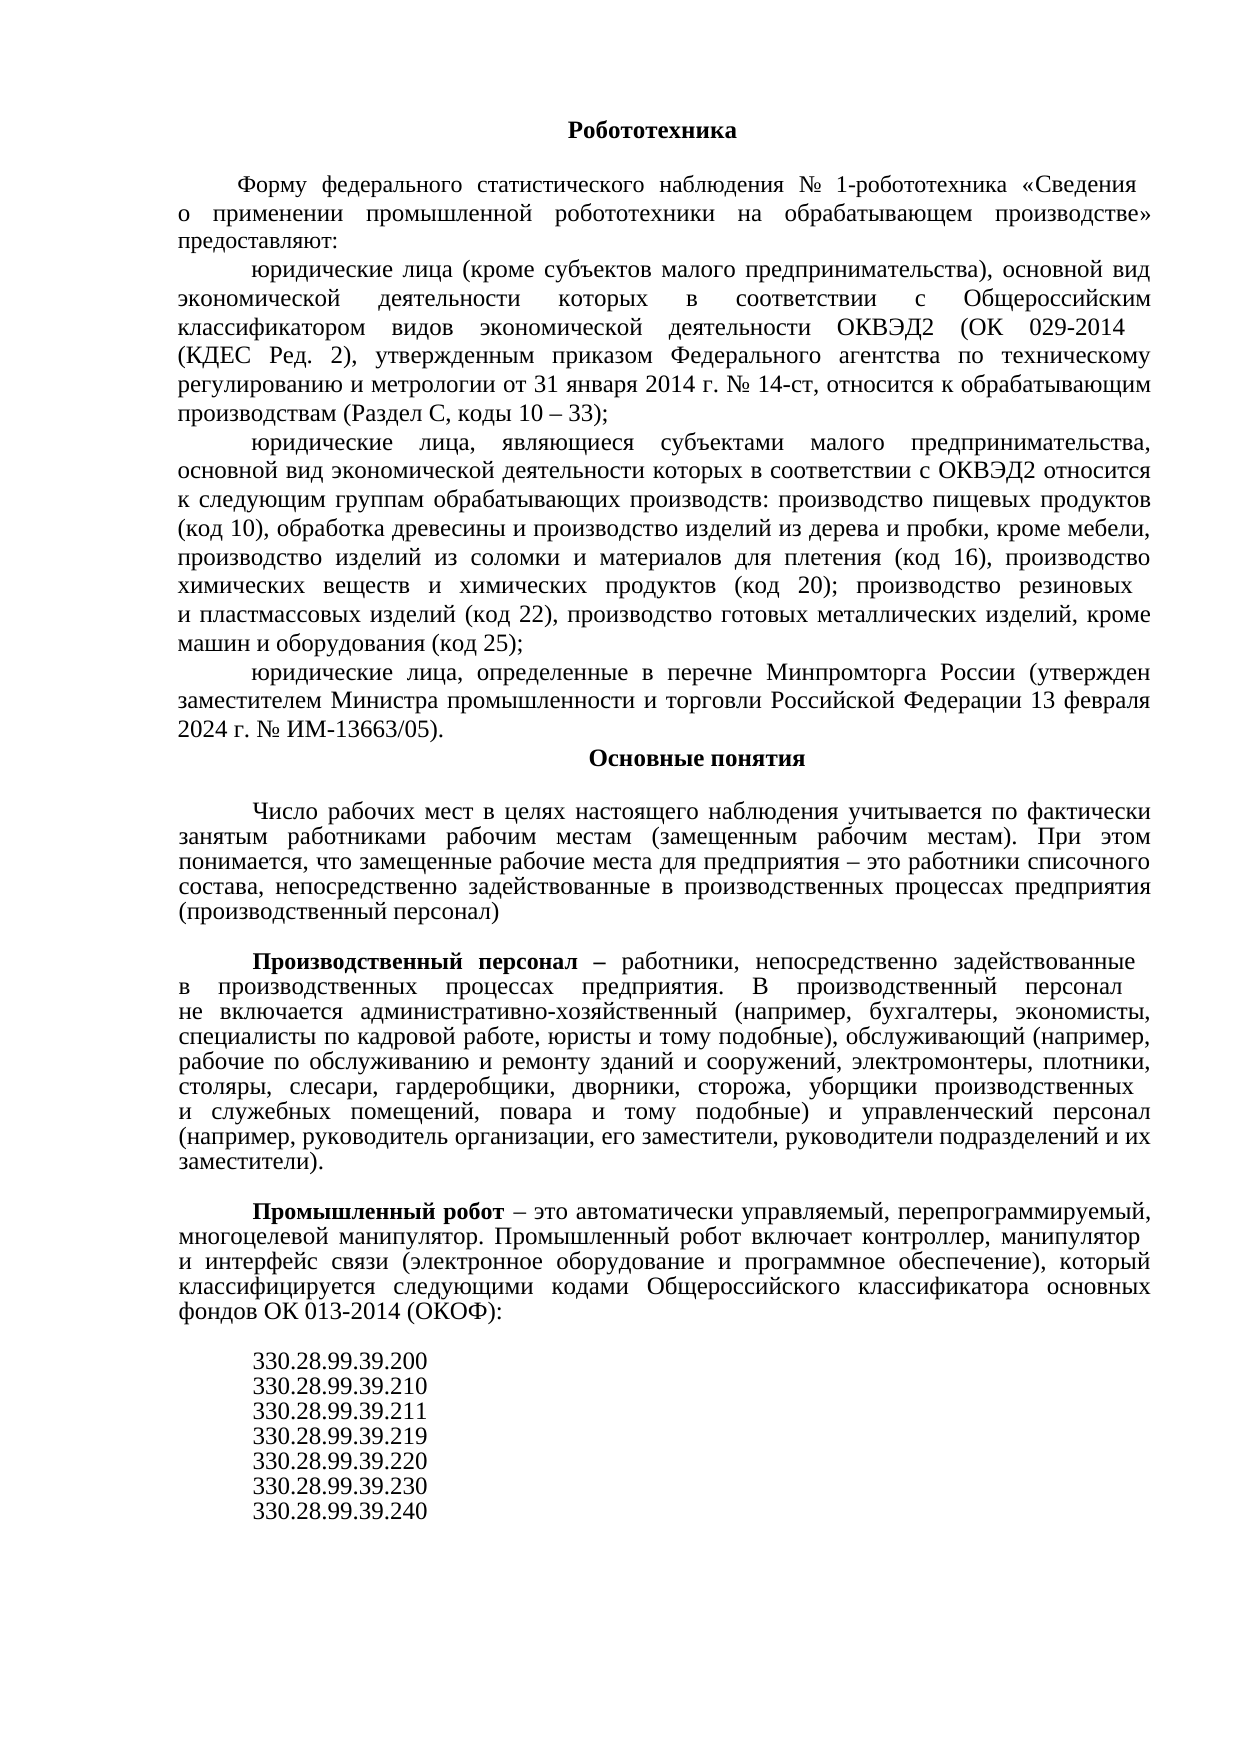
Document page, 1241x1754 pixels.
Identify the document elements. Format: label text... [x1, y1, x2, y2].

text 330.28.99.39.219 [178, 1424, 1152, 1449]
text 330.28.99.39.210 [178, 1374, 1152, 1399]
text Число рабочих мест в целях настоящего наблюдения учитывается по фактически занятым работниками рабочим местам (замещенным рабочим местам). При этом понимается, что замещенные рабочие места для предприятия – это работники списочного состава, непосредственно задействованные в производственных процессах предприятия (производственный персонал) [178, 799, 1152, 924]
text 330.28.99.39.230 [178, 1474, 1152, 1499]
text Робототехника [568, 118, 1152, 143]
text Производственный персонал – работники, непосредственно задействованные в производственных процессах предприятия. В производственный персонал не включается административно-хозяйственный (например, бухгалтеры, экономисты, специалисты по кадровой работе, юристы и тому подобные), обслуживающий (например, рабочие по обслуживанию и ремонту зданий и сооружений, электромонтеры, плотники, столяры, слесари, гардеробщики, дворники, сторожа, уборщики производственных и служебных помещений, повара и тому подобные) и управленческий персонал (например, руководитель организации, его заместители, руководители подразделений и их заместители). [178, 949, 1152, 1174]
text Промышленный робот – это автоматически управляемый, перепрограммируемый, многоцелевой манипулятор. Промышленный робот включает контроллер, манипулятор и интерфейс связи (электронное оборудование и программное обеспечение), который классифицируется следующими кодами Общероссийского классификатора основных фондов ОК 013-2014 (ОКОФ): [178, 1199, 1152, 1324]
text 330.28.99.39.220 [178, 1449, 1152, 1474]
text 330.28.99.39.200 [178, 1349, 1152, 1374]
text Основные понятия [588, 743, 1152, 772]
text Форму федерального статистического наблюдения № 1-робототехника «Сведения о применении промышленной робототехники на обрабатывающем производстве» предоставляют: [178, 169, 1151, 254]
text юридические лица (кроме субъектов малого предпринимательства), основной вид экономической деятельности которых в соответствии с Общероссийским классификатором видов экономической деятельности ОКВЭД2 (ОК 029-2014 (КДЕС Ред. 2), утвержденным приказом Федерального агентства по техническому регулированию и метрологии от 31 января 2014 г. № 14-ст, относится к обрабатывающим производствам (Раздел С, коды 10 – 33); [177, 254, 1152, 427]
text юридические лица, являющиеся субъектами малого предпринимательства, основной вид экономической деятельности которых в соответствии с ОКВЭД2 относится к следующим группам обрабатывающих производств: производство пищевых продуктов (код 10), обработка древесины и производство изделий из дерева и пробки, кроме мебели, производство изделий из соломки и материалов для плетения (код 16), производство химических веществ и химических продуктов (код 20); производство резиновых и пластмассовых изделий (код 22), производство готовых металлических изделий, кроме машин и оборудования (код 25); [177, 427, 1152, 657]
text 330.28.99.39.211 [178, 1399, 1152, 1424]
text юридические лица, определенные в перечне Минпромторга России (утвержден заместителем Министра промышленности и торговли Российской Федерации 13 февраля 2024 г. № ИМ-13663/05). [177, 657, 1152, 743]
text 330.28.99.39.240 [178, 1499, 1152, 1524]
